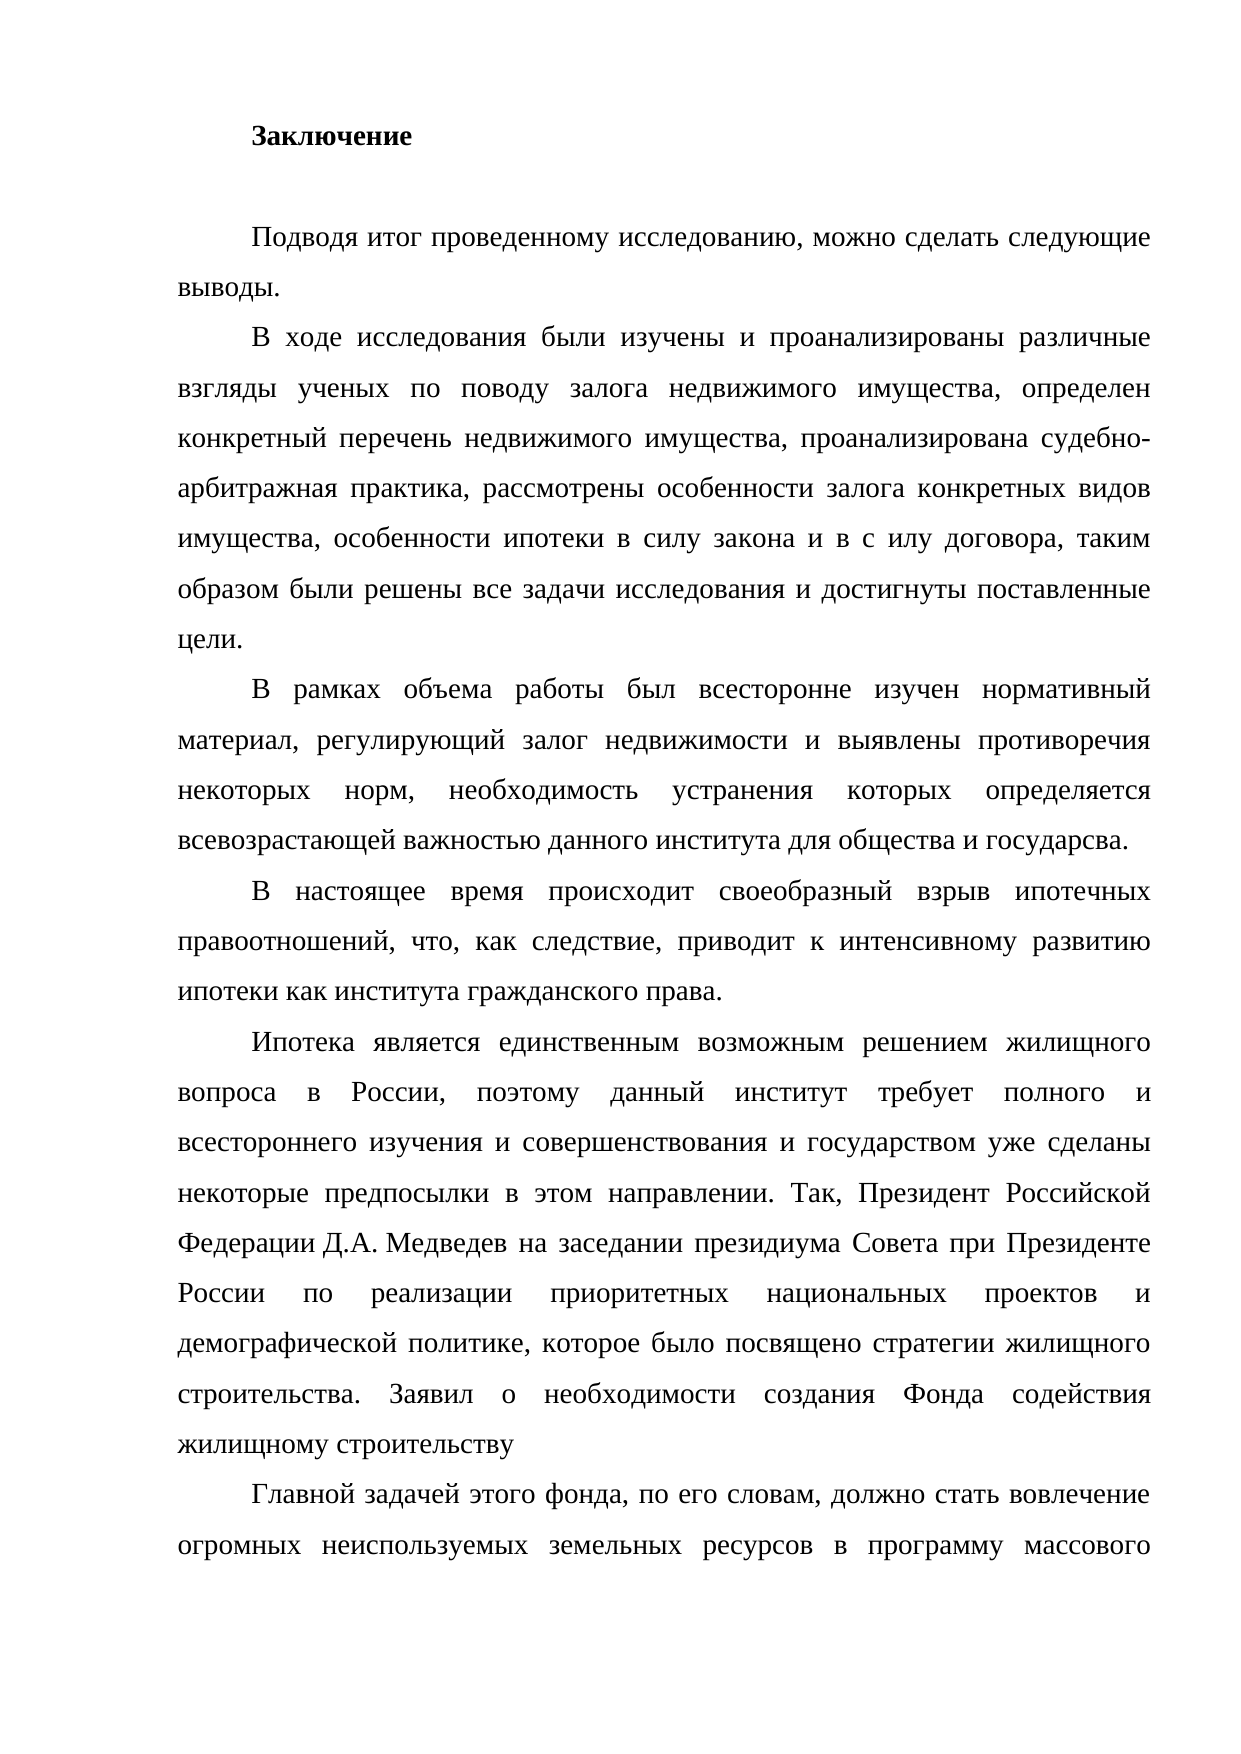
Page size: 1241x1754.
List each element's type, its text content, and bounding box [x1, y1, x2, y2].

text В рамках объема работы был всесторонне изучен нормативный материал, регулирующий залог недвижимости и выявлены противоречия некоторых норм, необходимость устранения которых определяется всевозрастающей важностью данного института для общества и государсва. [177, 672, 1152, 856]
text Подводя итог проведенному исследованию, можно сделать следующие выводы. [177, 219, 1152, 303]
text В настоящее время происходит своеобразный взрыв ипотечных правоотношений, что, как следствие, приводит к интенсивному развитию ипотеки как института гражданского права. [177, 873, 1152, 1007]
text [177, 1477, 1152, 1560]
text Заключение [177, 118, 1152, 152]
text В ходе исследования были изучены и проанализированы различные взгляды ученых по поводу залога недвижимого имущества, определен конкретный перечень недвижимого имущества, проанализирована судебно-арбитражная практика, рассмотрены особенности залога конкретных видов имущества, особенности ипотеки в силу закона и в с илу договора, таким образом были решены все задачи исследования и достигнуты поставленные цели. [177, 319, 1152, 655]
text Ипотека является единственным возможным решением жилищного вопроса в России, поэтому данный институт требует полного и всестороннего изучения и совершенствования и государством уже сделаны некоторые предпосылки в этом направлении. Так, Президент Российской Федерации Д.А. Медведев на заседании президиума Совета при Президенте России по реализации приоритетных национальных проектов и демографической политике, которое было посвящено стратегии жилищного строительства. Заявил о необходимости создания Фонда содействия жилищному строительству [177, 1024, 1152, 1460]
